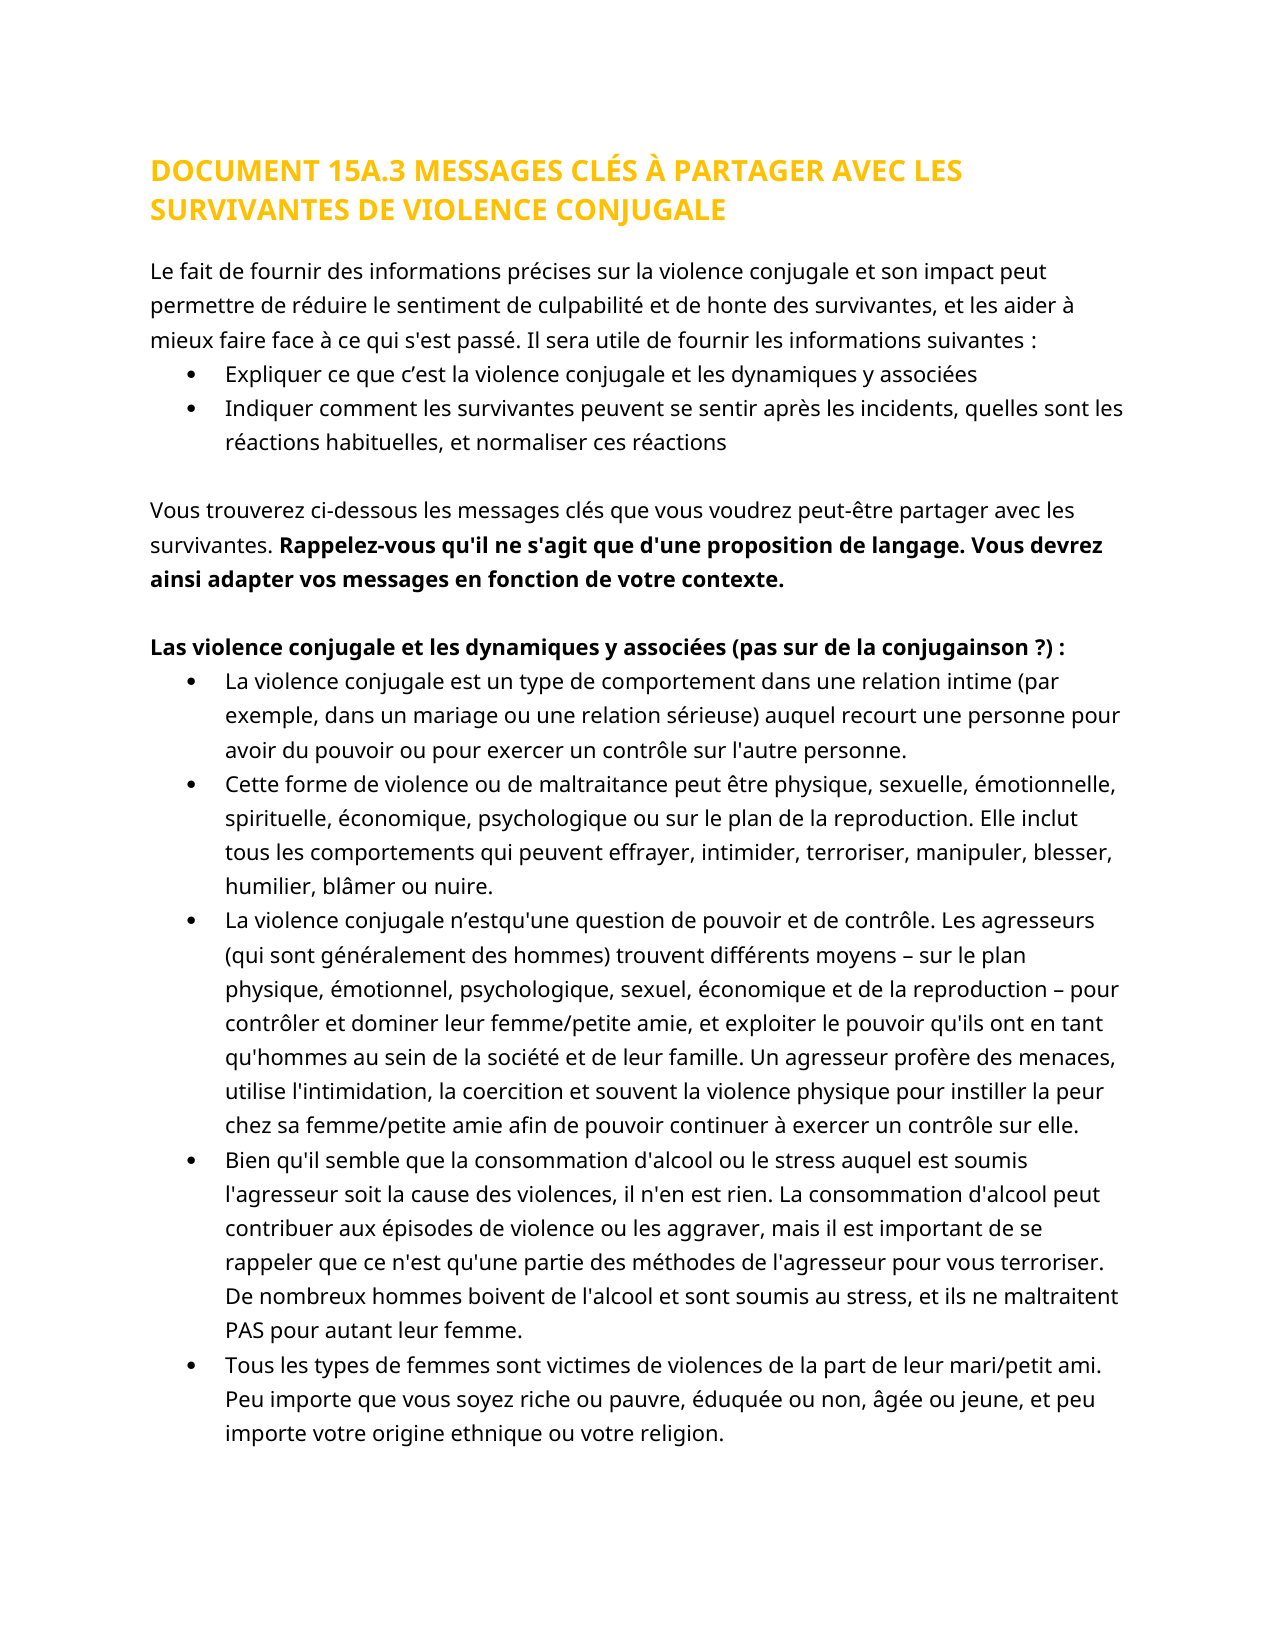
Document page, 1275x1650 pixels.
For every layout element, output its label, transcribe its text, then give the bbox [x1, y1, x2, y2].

text Las violence conjugale et les dynamiques y associées (pas sur de la conjugainson ?) : [150, 632, 1125, 662]
text Le fait de fournir des informations précises sur la violence conjugale et son impact peut permettre de réduire le sentiment de culpabilité et de honte des survivantes, et les aider à mieux faire face à ce qui s'est passé. Il sera utile de fournir les informations suivantes : [150, 256, 1125, 354]
list Cette forme de violence ou de maltraitance peut être physique, sexuelle, émotionnelle, spirituelle, économique, psychologique ou sur le plan de la reproduction. Elle inclut tous les comportements qui peuvent effrayer, intimider, terroriser, manipuler, blesser, humilier, blâmer ou nuire. [187, 769, 1125, 901]
list Expliquer ce que c’est la violence conjugale et les dynamiques y associées [187, 359, 1125, 389]
list Indiquer comment les survivantes peuvent se sentir après les incidents, quelles sont les réactions habituelles, et normaliser ces réactions [187, 393, 1125, 457]
list La violence conjugale est un type de comportement dans une relation intime (par exemple, dans un mariage ou une relation sérieuse) auquel recourt une personne pour avoir du pouvoir ou pour exercer un contrôle sur l'autre personne. [187, 666, 1125, 764]
text Vous trouverez ci-dessous les messages clés que vous voudrez peut-être partager avec les survivantes. Rappelez-vous qu'il ne s'agit que d'une proposition de langage. Vous devrez ainsi adapter vos messages en fonction de votre contexte. [150, 496, 1125, 594]
list Bien qu'il semble que la consommation d'alcool ou le stress auquel est soumis l'agresseur soit la cause des violences, il n'en est rien. La consommation d'alcool peut contribuer aux épisodes de violence ou les aggraver, mais il est important de se rappeler que ce n'est qu'une partie des méthodes de l'agresseur pour vous terroriser. De nombreux hommes boivent de l'alcool et sont soumis au stress, et ils ne maltraitent PAS pour autant leur femme. [187, 1145, 1125, 1345]
list Tous les types de femmes sont victimes de violences de la part de leur mari/petit ami. Peu importe que vous soyez riche ou pauvre, éduquée ou non, âgée ou jeune, et peu importe votre origine ethnique ou votre religion. [187, 1350, 1125, 1448]
list La violence conjugale n’estqu'une question de pouvoir et de contrôle. Les agresseurs (qui sont généralement des hommes) trouvent différents moyens – sur le plan physique, émotionnel, psychologique, sexuel, économique et de la reproduction – pour contrôler et dominer leur femme/petite amie, et exploiter le pouvoir qu'ils ont en tant qu'hommes au sein de la société et de leur famille. Un agresseur profère des menaces, utilise l'intimidation, la coercition et souvent la violence physique pour instiller la peur chez sa femme/petite amie afin de pouvoir continuer à exercer un contrôle sur elle. [187, 906, 1125, 1140]
text DOCUMENT 15A.3 MESSAGES CLÉS À PARTAGER AVEC LES SURVIVANTES DE VIOLENCE CONJUGALE [150, 150, 1125, 229]
